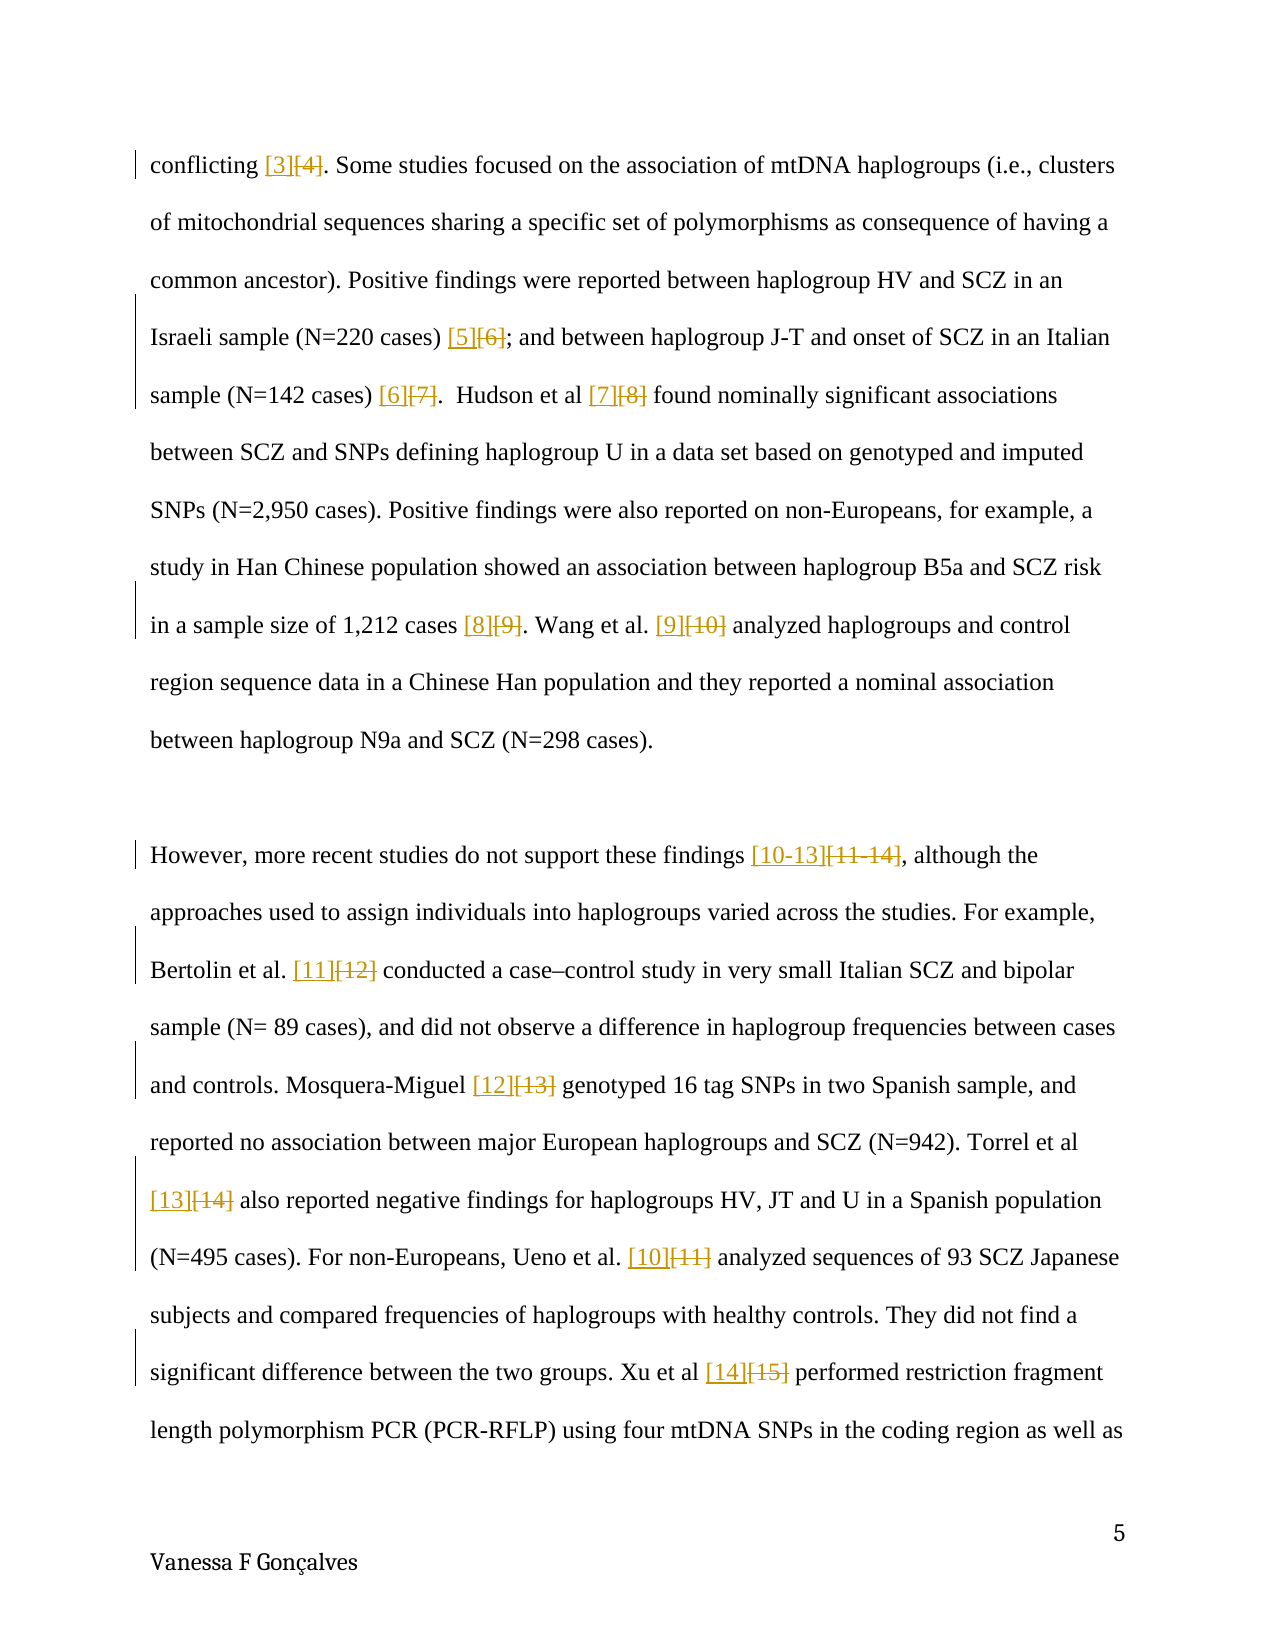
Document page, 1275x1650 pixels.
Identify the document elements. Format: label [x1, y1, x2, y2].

text [150, 150, 1125, 754]
text [150, 840, 1125, 1444]
